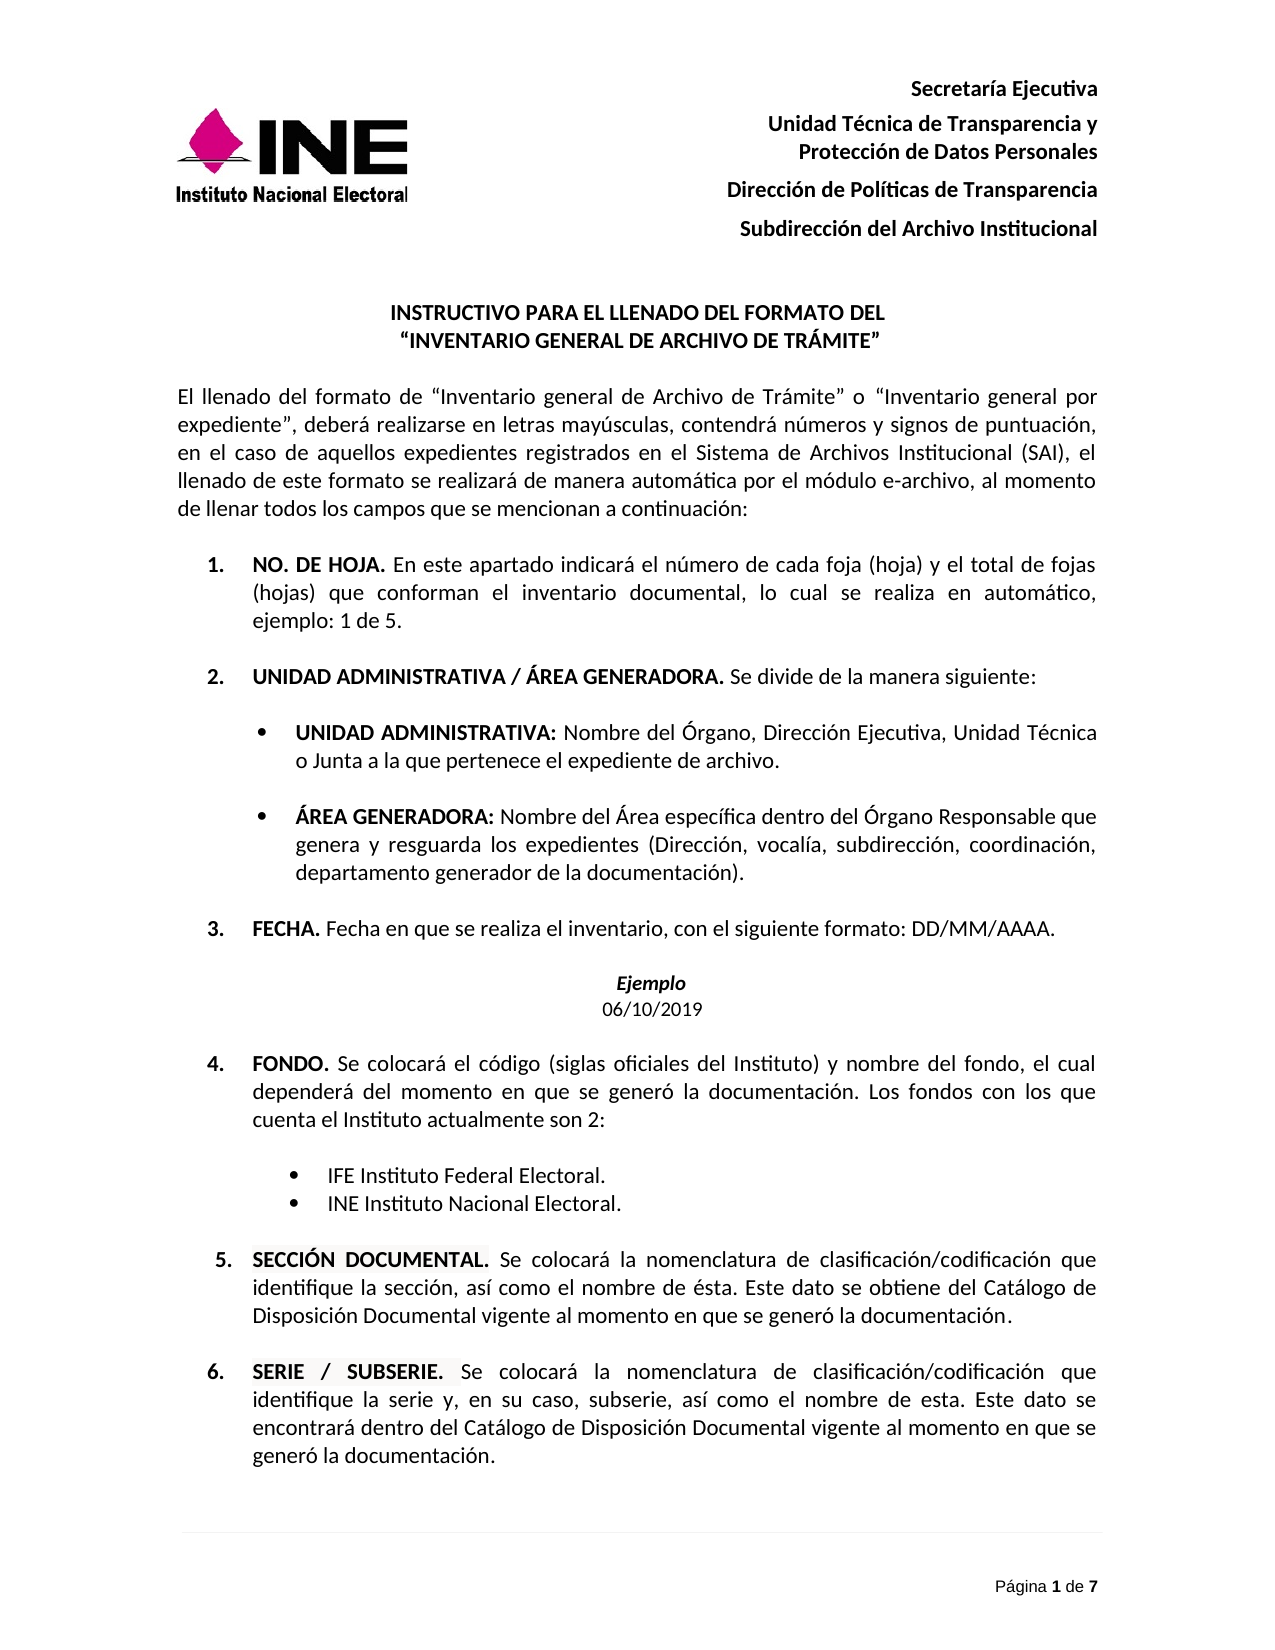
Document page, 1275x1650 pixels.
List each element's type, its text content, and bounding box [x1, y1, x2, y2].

list SECCIÓN DOCUMENTAL. Se colocará la nomenclatura de clasificación/codificación que identifique la sección, así como el nombre de ésta. Este dato se obtiene del Catálogo de Disposición Documental vigente al momento en que se generó la documentación. [215, 1245, 1098, 1329]
list ÁREA GENERADORA: Nombre del Área específica dentro del Órgano Responsable que genera y resguarda los expedientes (Dirección, vocalía, subdirección, coordinación, departamento generador de la documentación). [258, 802, 1098, 886]
list FONDO. Se colocará el código (siglas oficiales del Instituto) y nombre del fondo, el cual dependerá del momento en que se generó la documentación. Los fondos con los que cuenta el Instituto actualmente son 2: [207, 1049, 1098, 1133]
list INE Instituto Nacional Electoral. [290, 1189, 1098, 1217]
list FECHA. Fecha en que se realiza el inventario, con el siguiente formato: DD/MM/AAAA. [207, 914, 1098, 942]
list SERIE / SUBSERIE. Se colocará la nomenclatura de clasificación/codificación que identifique la serie y, en su caso, subserie, así como el nombre de esta. Este dato se encontrará dentro del Catálogo de Disposición Documental vigente al momento en que se generó la documentación. [207, 1357, 1098, 1469]
list IFE Instituto Federal Electoral. [290, 1161, 1098, 1189]
picture [176, 108, 408, 202]
text 06/10/2019 [207, 996, 1098, 1021]
list NO. DE HOJA. En este apartado indicará el número de cada foja (hoja) y el total de fojas (hojas) que conforman el inventario documental, lo cual se realiza en automático, ejemplo: 1 de 5. [207, 550, 1098, 634]
text “INVENTARIO GENERAL DE ARCHIVO DE TRÁMITE” [177, 326, 1098, 354]
list UNIDAD ADMINISTRATIVA: Nombre del Órgano, Dirección Ejecutiva, Unidad Técnica o Junta a la que pertenece el expediente de archivo. [258, 718, 1098, 774]
list UNIDAD ADMINISTRATIVA / ÁREA GENERADORA. Se divide de la manera siguiente: [207, 662, 1098, 690]
text INSTRUCTIVO PARA EL LLENADO DEL FORMATO DEL [177, 298, 1098, 326]
text El llenado del formato de “Inventario general de Archivo de Trámite” o “Inventario general por expediente”, deberá realizarse en letras mayúsculas, contendrá números y signos de puntuación, en el caso de aquellos expedientes registrados en el Sistema de Archivos Institucional (SAI), el llenado de este formato se realizará de manera automática por el módulo e-archivo, al momento de llenar todos los campos que se mencionan a continuación: [177, 382, 1098, 522]
text Ejemplo [207, 970, 1098, 996]
